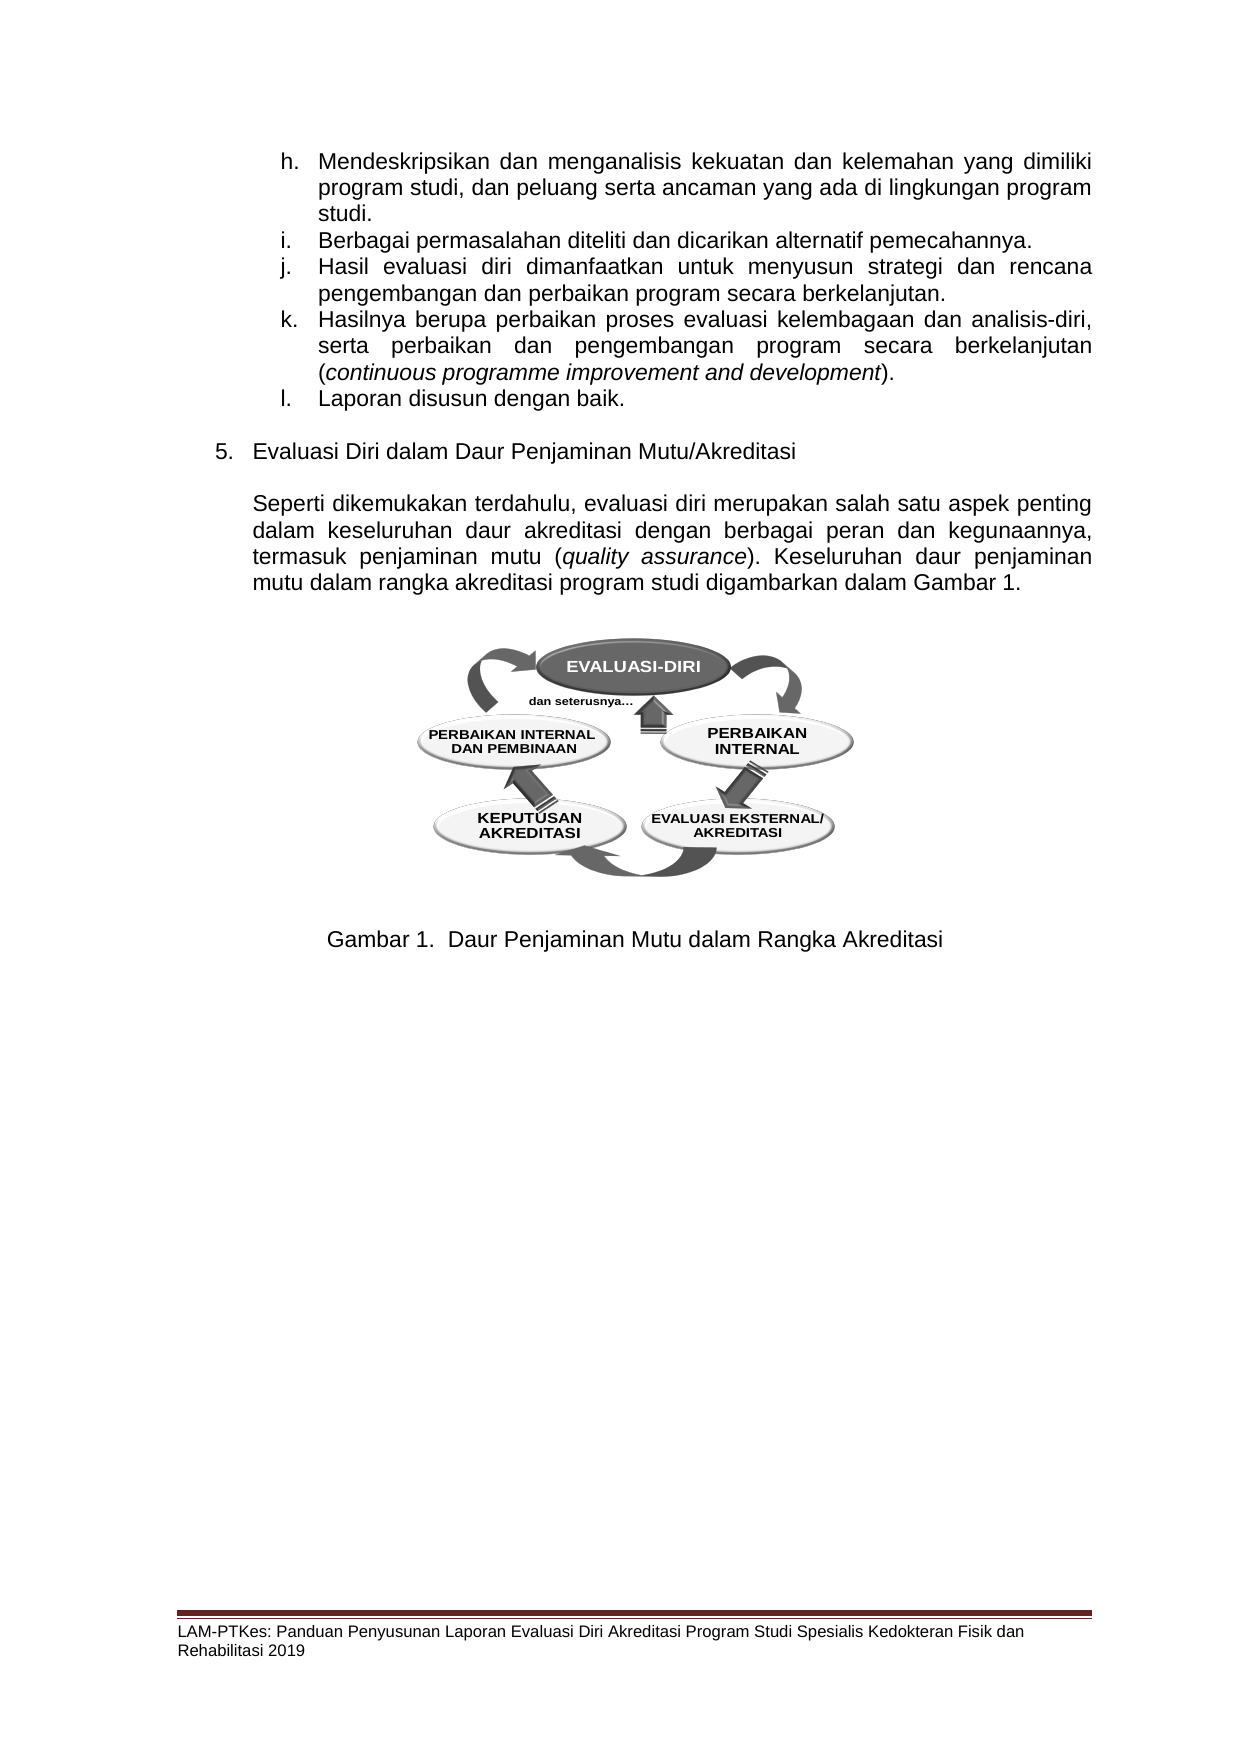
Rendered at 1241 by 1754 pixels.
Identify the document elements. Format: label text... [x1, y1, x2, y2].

text Seperti dikemukakan terdahulu, evaluasi diri merupakan salah satu aspek penting dalam keseluruhan daur akreditasi dengan berbagai peran dan kegunaannya, termasuk penjaminan mutu (quality assurance). Keseluruhan daur penjaminan mutu dalam rangka akreditasi program studi digambarkan dalam Gambar 1. [252, 490, 1092, 596]
text Gambar 1. Daur Penjaminan Mutu dalam Rangka Akreditasi [177, 926, 1092, 952]
list Laporan disusun dengan baik. [280, 385, 1092, 411]
list Hasilnya berupa perbaikan proses evaluasi kelembagaan dan analisis-diri, serta perbaikan dan pengembangan program secara berkelanjutan (continuous programme improvement and development). [280, 306, 1092, 385]
list Mendeskripsikan dan menganalisis kekuatan dan kelemahan yang dimiliki program studi, dan peluang serta ancaman yang ada di lingkungan program studi. [280, 148, 1092, 227]
list Berbagai permasalahan diteliti dan dicarikan alternatif pemecahannya. [280, 227, 1092, 253]
list Hasil evaluasi diri dimanfaatkan untuk menyusun strategi dan rencana pengembangan dan perbaikan program secara berkelanjutan. [280, 253, 1092, 306]
list Evaluasi Diri dalam Daur Penjaminan Mutu/Akreditasi [215, 438, 1092, 464]
